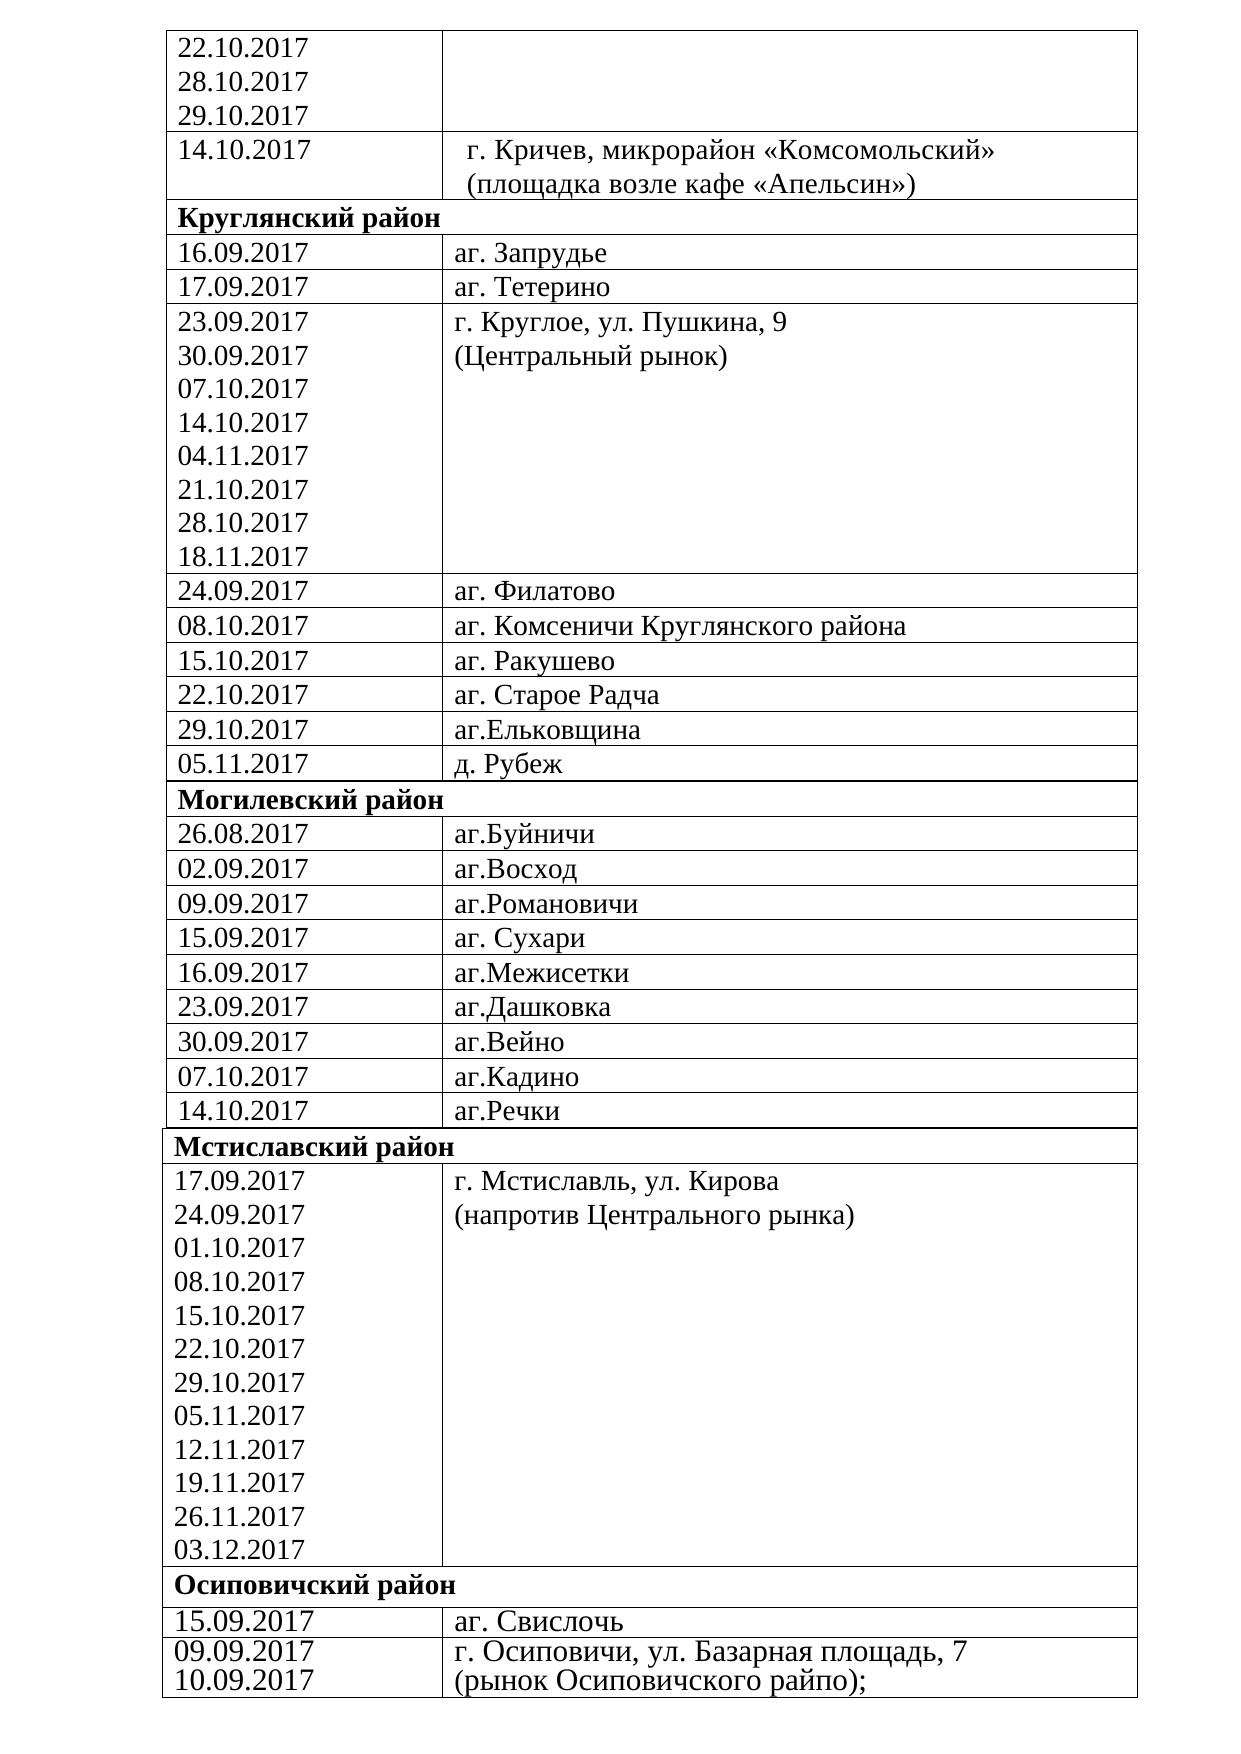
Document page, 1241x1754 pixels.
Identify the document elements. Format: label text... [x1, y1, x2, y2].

table_cell аг. Комсеничи Круглянского района [443, 608, 1137, 642]
table_cell 29.10.2017 [167, 712, 442, 745]
table_cell аг.Дашковка [443, 990, 1137, 1023]
table_cell 17.09.2017 24.09.2017 01.10.2017 08.10.2017 15.10.2017 22.10.2017 29.10.2017 05.11.2017 12.11.2017 19.11.2017 26.11.2017 03.12.2017 [163, 1164, 442, 1566]
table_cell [163, 1638, 442, 1697]
table_cell аг.Ельковщина [443, 712, 1137, 745]
table_cell 14.10.2017 [167, 132, 442, 199]
table_cell 05.11.2017 [167, 746, 442, 780]
table_cell аг. Филатово [443, 574, 1137, 607]
table_cell 15.10.2017 [167, 643, 442, 676]
table_cell 16.09.2017 [167, 235, 442, 268]
table_cell г. Кричев, микрорайон «Комсомольский» (площадка возле кафе «Апельсин») [443, 132, 1137, 199]
table_cell аг.Вейно [443, 1024, 1137, 1058]
table_cell 15.09.2017 [163, 1608, 442, 1637]
table_cell Осиповичский район [163, 1567, 1137, 1607]
table_cell 16.09.2017 [167, 955, 442, 988]
table_cell 07.10.2017 [167, 1059, 442, 1092]
table_cell аг. Тетерино [443, 270, 1137, 303]
table_cell аг.Романовичи [443, 886, 1137, 919]
table_cell [443, 31, 1137, 131]
table_cell 14.10.2017 [167, 1093, 442, 1127]
table_cell аг.Восход [443, 851, 1137, 885]
table_cell аг. Старое Радча [443, 677, 1137, 711]
table_cell 02.09.2017 [167, 851, 442, 885]
table_cell Круглянский район [167, 200, 1137, 234]
table_cell аг.Буйничи [443, 817, 1137, 850]
table_cell г. Мстиславль, ул. Кирова (напротив Центрального рынка) [443, 1164, 1137, 1566]
table_cell г. Круглое, ул. Пушкина, 9 (Центральный рынок) [443, 304, 1137, 572]
table_cell 30.09.2017 [167, 1024, 442, 1058]
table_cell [167, 31, 442, 131]
table_cell 09.09.2017 [167, 886, 442, 919]
table_cell 23.09.2017 [167, 990, 442, 1023]
table_cell аг.Межисетки [443, 955, 1137, 988]
table_cell 22.10.2017 [167, 677, 442, 711]
table_cell 17.09.2017 [167, 270, 442, 303]
table_cell 15.09.2017 [167, 920, 442, 954]
table_cell аг. Свислочь [443, 1608, 1137, 1637]
table_cell 23.09.2017 30.09.2017 07.10.2017 14.10.2017 04.11.2017 21.10.2017 28.10.2017 18.11.2017 [167, 304, 442, 572]
table_cell аг.Речки [443, 1093, 1137, 1127]
table_cell аг. Сухари [443, 920, 1137, 954]
table_cell д. Рубеж [443, 746, 1137, 780]
table_cell 26.08.2017 [167, 817, 442, 850]
table_cell аг. Ракушево [443, 643, 1137, 676]
table_header Могилевский район [167, 782, 1137, 816]
table_cell 08.10.2017 [167, 608, 442, 642]
table_cell аг.Кадино [443, 1059, 1137, 1092]
table_cell 24.09.2017 [167, 574, 442, 607]
table_cell аг. Запрудье [443, 235, 1137, 268]
table_header Мстиславский район [163, 1129, 1137, 1162]
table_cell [443, 1638, 1137, 1697]
